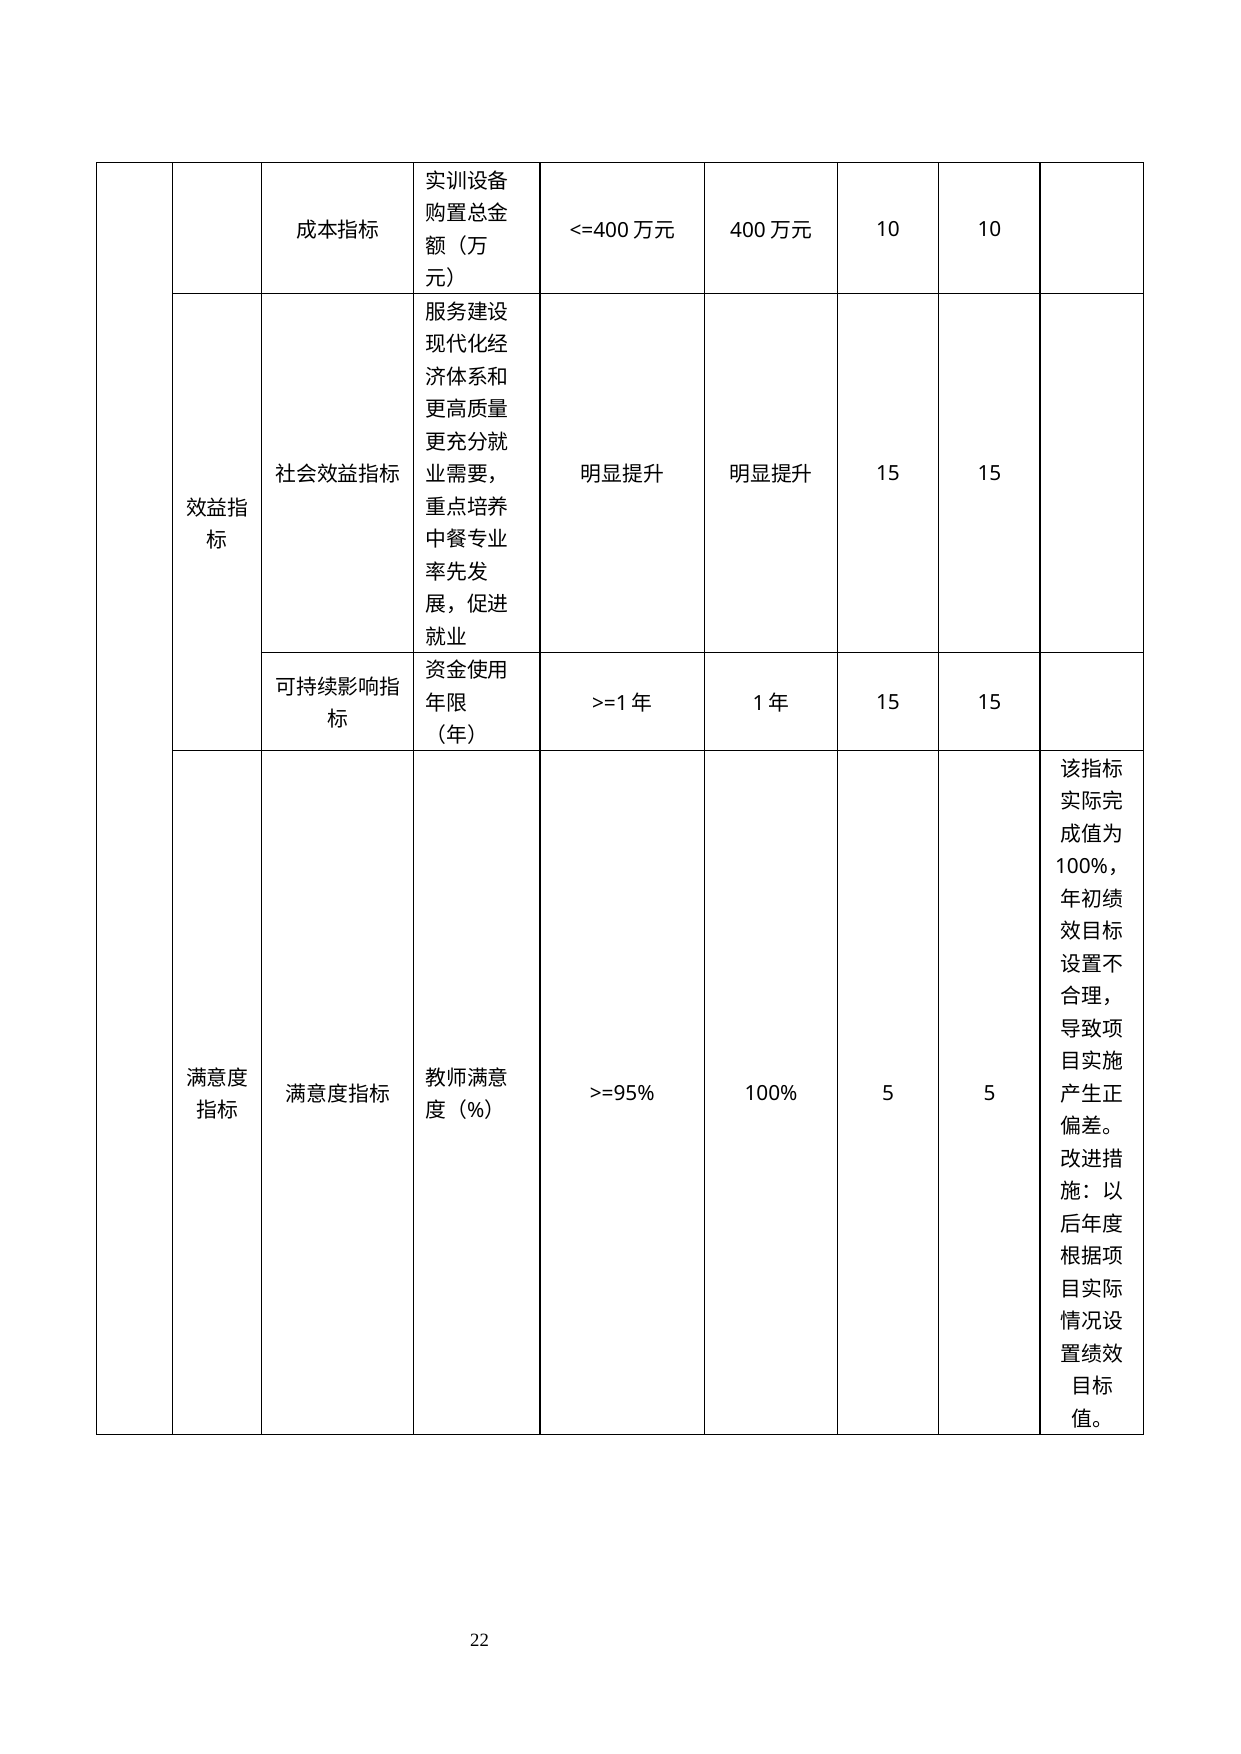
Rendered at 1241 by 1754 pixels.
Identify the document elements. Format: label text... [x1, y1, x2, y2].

table_cell 5 [939, 751, 1039, 1434]
table_cell 资金使用年限（年） [414, 653, 539, 750]
table_cell 明显提升 [541, 294, 704, 652]
table_cell 服务建设现代化经济体系和更高质量更充分就业需要，重点培养中餐专业率先发展，促进就业 [414, 294, 539, 652]
table_cell 15 [939, 653, 1039, 750]
table_cell 10 [838, 163, 938, 293]
table_cell <=400万元 [541, 163, 704, 293]
table_cell 5 [838, 751, 938, 1434]
table_cell 400万元 [705, 163, 837, 293]
table_cell >=95% [541, 751, 704, 1434]
table_cell 10 [939, 163, 1039, 293]
table_cell 1年 [705, 653, 837, 750]
table_cell 效益指标 [173, 294, 261, 750]
table_cell 实训设备购置总金额（万元） [414, 163, 539, 293]
table_cell 100% [705, 751, 837, 1434]
table_cell 明显提升 [705, 294, 837, 652]
table_cell 满意度指标 [173, 751, 261, 1434]
table_cell >=1年 [541, 653, 704, 750]
table_cell 15 [838, 653, 938, 750]
table_cell 社会效益指标 [262, 294, 413, 652]
table_cell 教师满意度（%） [414, 751, 539, 1434]
table_cell 成本指标 [262, 163, 413, 293]
table_cell [1041, 653, 1143, 750]
table_cell [1041, 294, 1143, 652]
table_cell 可持续影响指标 [262, 653, 413, 750]
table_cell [1041, 751, 1143, 1434]
table_cell 15 [838, 294, 938, 652]
table_cell 15 [939, 294, 1039, 652]
table_cell 满意度指标 [262, 751, 413, 1434]
table_cell [1041, 163, 1143, 293]
